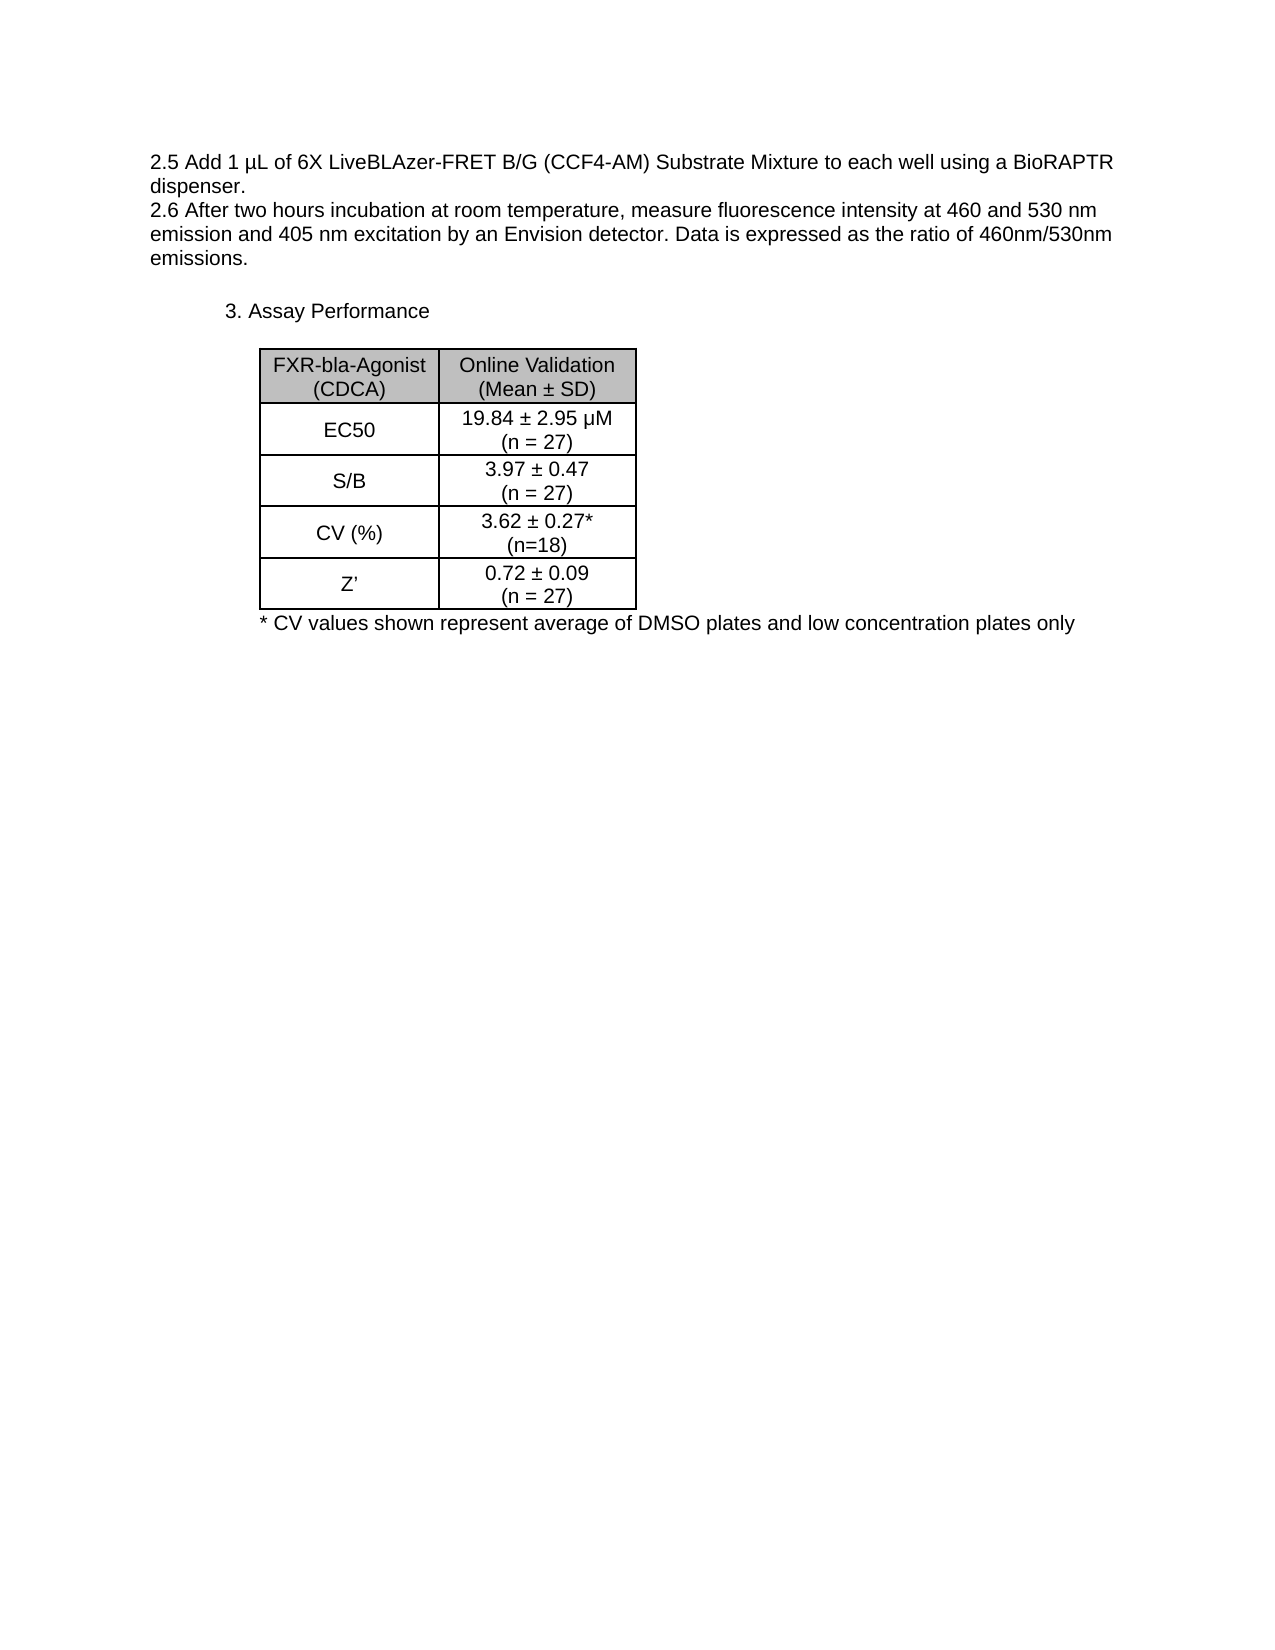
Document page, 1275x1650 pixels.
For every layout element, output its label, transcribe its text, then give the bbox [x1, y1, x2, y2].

text 2.6 After two hours incubation at room temperature, measure fluorescence intensity at 460 and 530 nm emission and 405 nm excitation by an Envision detector. Data is expressed as the ratio of 460nm/530nm emissions. [150, 198, 1125, 270]
table_cell CV (%) [261, 507, 438, 557]
table_cell EC50 [261, 404, 438, 453]
table_cell 3.62 ± 0.27* (n=18) [440, 507, 635, 557]
table_header FXR-bla-Agonist (CDCA) [261, 350, 438, 402]
table_header Online Validation (Mean ± SD) [440, 350, 635, 402]
text 3. Assay Performance [225, 270, 1125, 322]
table_cell Z’ [261, 559, 438, 608]
table_cell 0.72 ± 0.09 (n = 27) [440, 559, 635, 608]
text 2.5 Add 1 µL of 6X LiveBLAzer-FRET B/G (CCF4-AM) Substrate Mixture to each well using a BioRAPTR dispenser. [150, 150, 1125, 198]
table_cell 19.84 ± 2.95 μM (n = 27) [440, 404, 635, 453]
table_cell 3.97 ± 0.47 (n = 27) [440, 456, 635, 505]
text * CV values shown represent average of DMSO plates and low concentration plates only [225, 610, 1125, 634]
table_cell S/B [261, 456, 438, 505]
